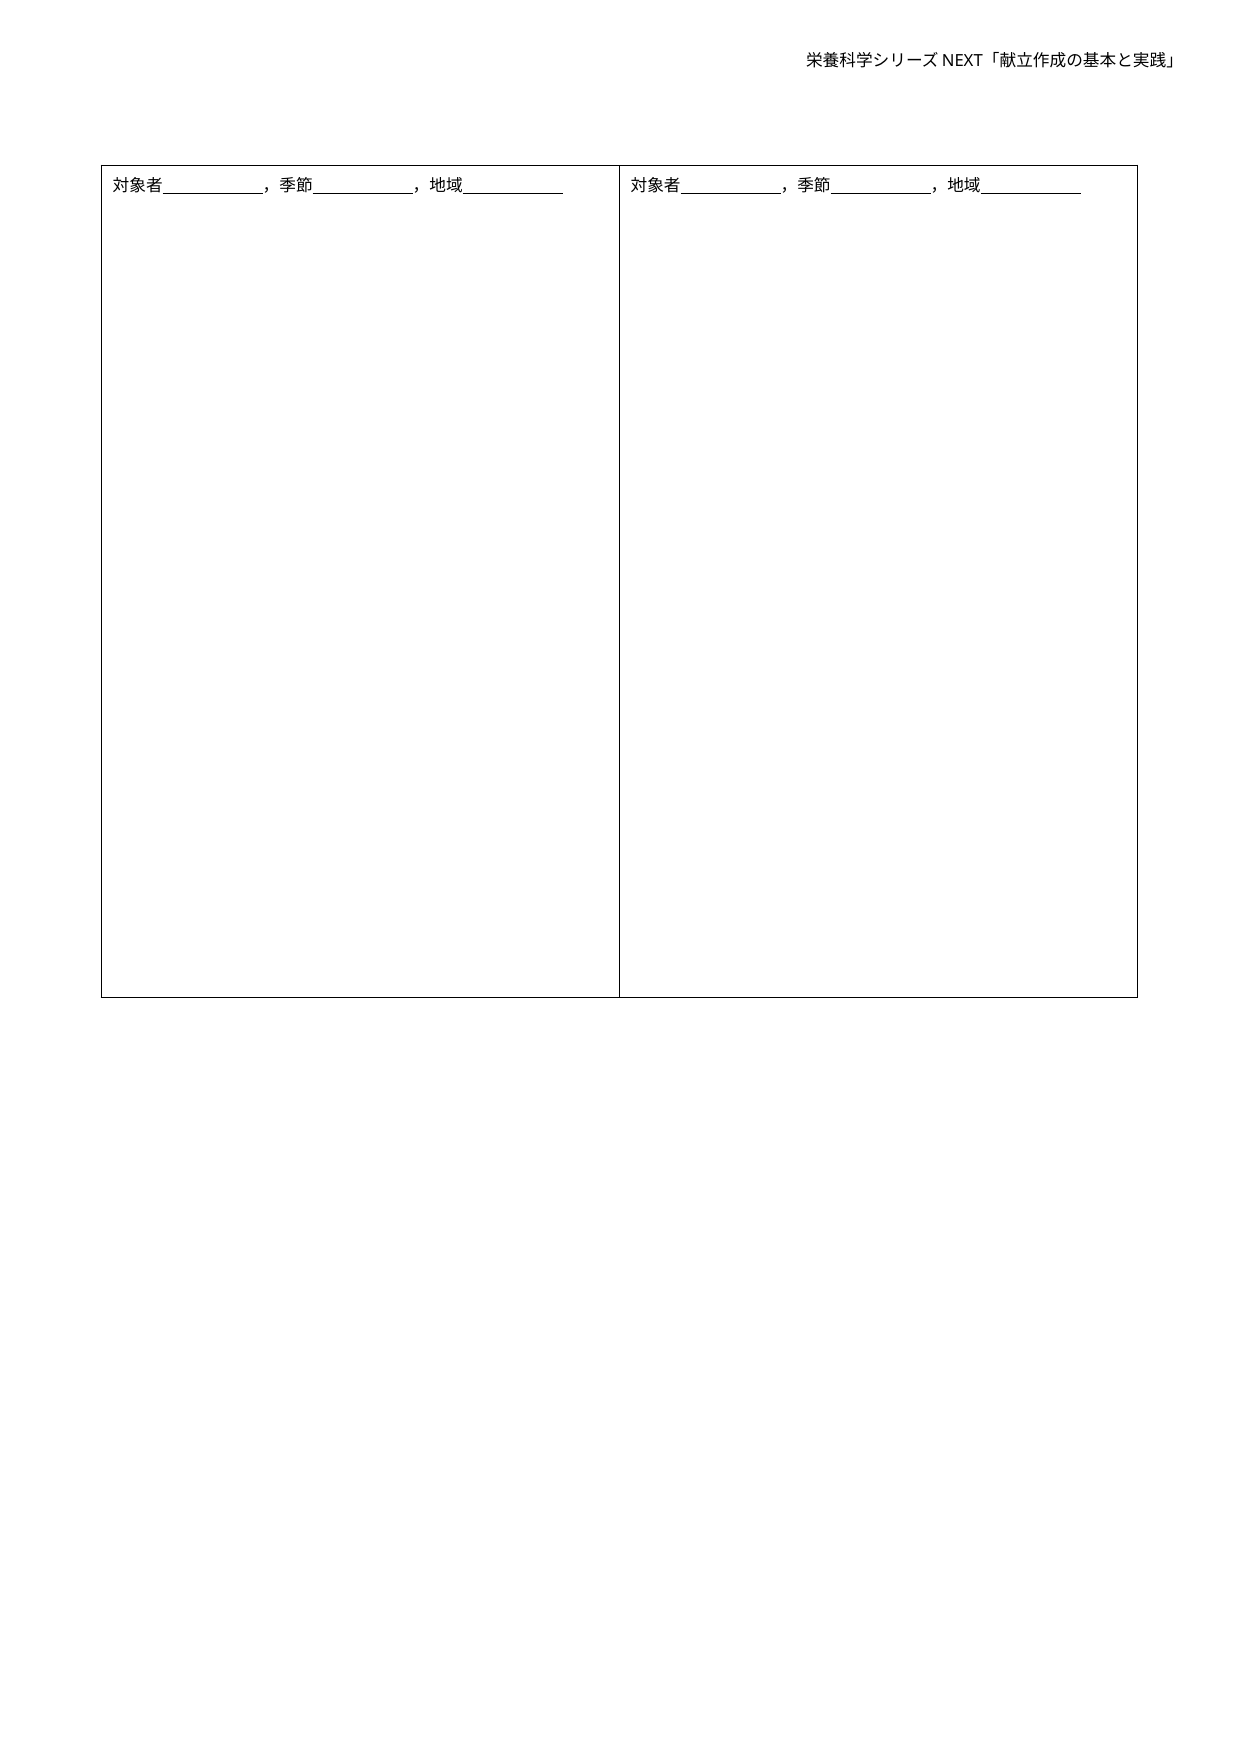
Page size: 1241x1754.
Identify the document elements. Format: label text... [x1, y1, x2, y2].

table_header 対象者 ，季節 ，地域 [620, 166, 1137, 997]
table_header 対象者 ，季節 ，地域 [102, 166, 619, 997]
